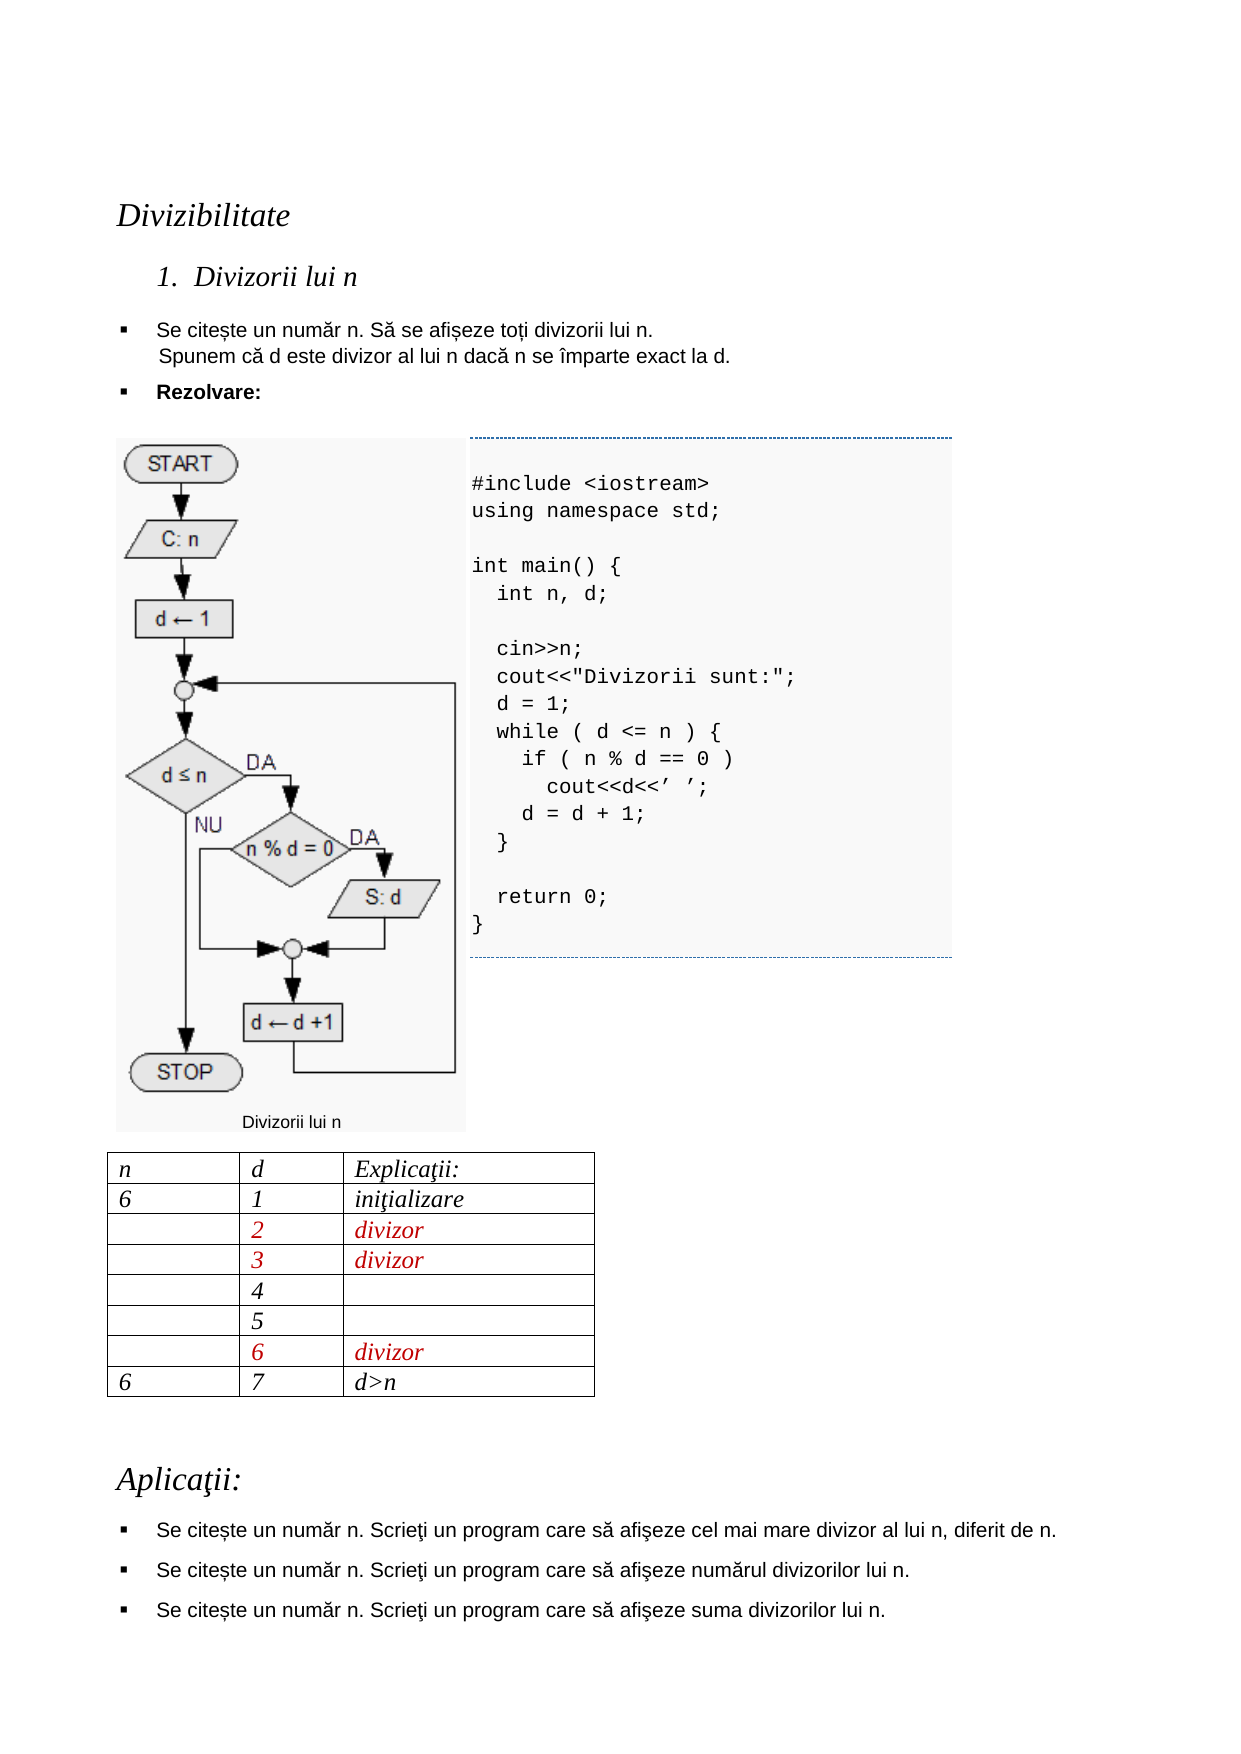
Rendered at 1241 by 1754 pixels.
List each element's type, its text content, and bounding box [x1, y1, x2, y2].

table_header Explicaţii: [344, 1153, 594, 1183]
table_cell d>n [344, 1367, 594, 1396]
list Se citește un număr n. Scrieţi un program care să afişeze suma divizorilor lui n. [119, 1598, 1157, 1622]
table_cell [108, 1336, 239, 1366]
table_cell 5 [240, 1306, 343, 1335]
table_cell [108, 1275, 239, 1305]
table_cell divizor [344, 1336, 594, 1366]
table_cell [344, 1306, 594, 1335]
text Aplicaţii: [116, 1459, 1157, 1497]
list Se citește un număr n. Scrieţi un program care să afişeze numărul divizorilor lui n. [119, 1558, 1157, 1582]
table_cell divizor [344, 1214, 594, 1244]
table_cell 6 [240, 1336, 343, 1366]
table_cell 2 [240, 1214, 343, 1244]
table_cell [344, 1275, 594, 1305]
table_cell 6 [108, 1184, 239, 1213]
list Rezolvare: [119, 380, 1157, 404]
table_cell 1 [240, 1184, 343, 1213]
table_cell [108, 1306, 239, 1335]
table_cell [108, 1214, 239, 1244]
list Se citește un număr n. Scrieţi un program care să afişeze cel mai mare divizor al lui n, diferit de n. [119, 1518, 1157, 1542]
table_cell 4 [240, 1275, 343, 1305]
table_cell 7 [240, 1367, 343, 1396]
text Divizibilitate [116, 195, 1157, 233]
subtitle Divizorii lui n [156, 259, 1157, 292]
text Spunem că d este divizor al lui n dacă n se împarte exact la d. [158, 344, 1157, 368]
table_cell divizor [344, 1245, 594, 1274]
table_cell [108, 1245, 239, 1274]
table_cell 6 [108, 1367, 239, 1396]
table_cell 3 [240, 1245, 343, 1274]
table_header d [240, 1153, 343, 1183]
table_cell iniţializare [344, 1184, 594, 1213]
list Se citește un număr n. Să se afișeze toți divizorii lui n. [119, 318, 1157, 342]
picture [118, 437, 464, 1097]
table_header n [108, 1153, 239, 1183]
